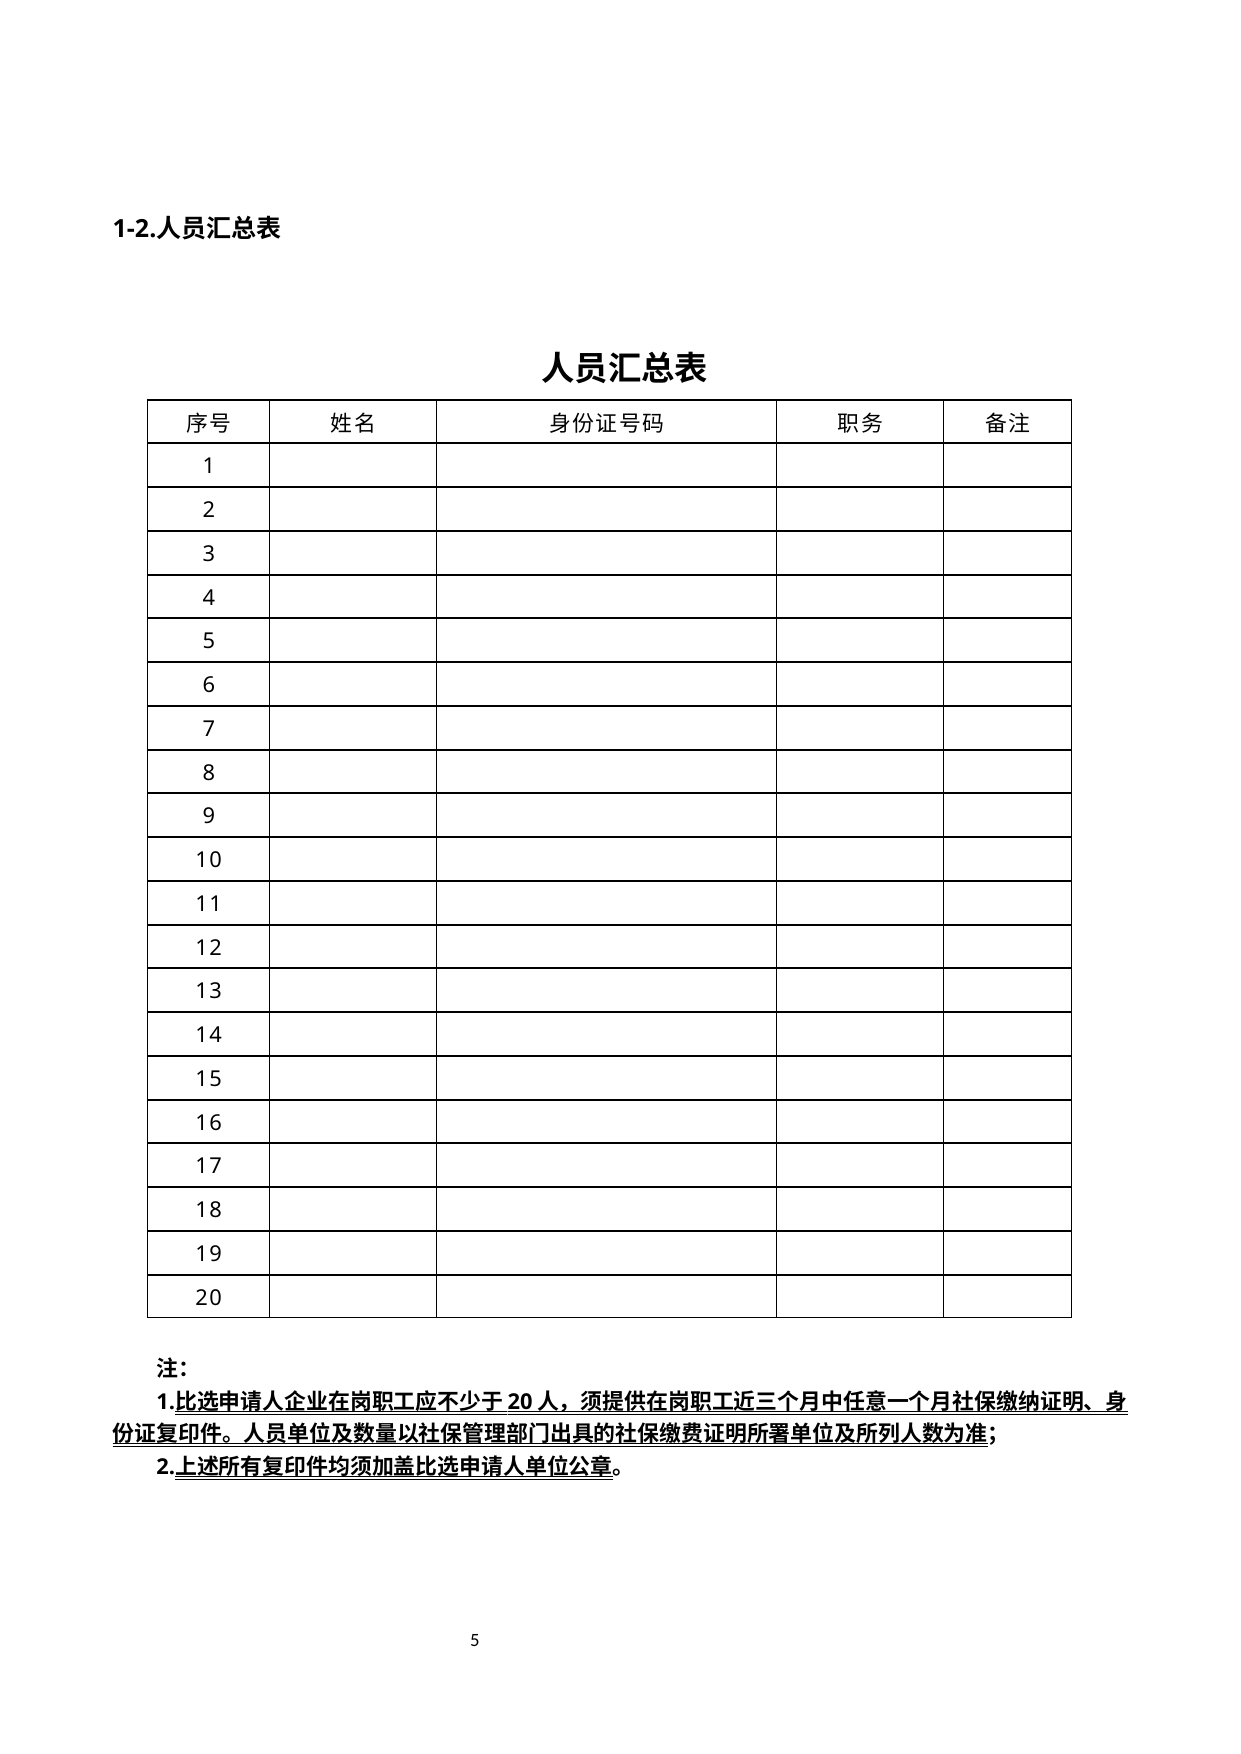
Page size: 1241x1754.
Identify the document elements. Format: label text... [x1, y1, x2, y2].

table_cell [777, 488, 943, 530]
table_cell [437, 1276, 776, 1317]
table_cell 14 [148, 1013, 269, 1055]
table_header 姓名 [270, 401, 436, 442]
table_cell [270, 1188, 436, 1230]
table_cell 19 [148, 1232, 269, 1273]
table_cell [944, 619, 1071, 661]
table_cell [437, 882, 776, 923]
table_cell 5 [148, 619, 269, 661]
table_cell [437, 707, 776, 748]
table_cell [944, 926, 1071, 967]
table_cell [944, 576, 1071, 617]
table_cell [270, 1276, 436, 1317]
table_cell [437, 969, 776, 1011]
table_cell [437, 576, 776, 617]
table_cell [944, 838, 1071, 880]
table_cell 6 [148, 663, 269, 705]
table_cell [270, 1232, 436, 1273]
table_cell [270, 882, 436, 923]
text 1.比选申请人企业在岗职工应不少于20人，须提供在岗职工近三个月中任意一个月社保缴纳证明、身份证复印件。人员单位及数量以社保管理部门出具的社保缴费证明所署单位及所列人数为准； [112, 1383, 1128, 1448]
table_cell 20 [148, 1276, 269, 1317]
table_cell [270, 1144, 436, 1186]
table_cell [437, 926, 776, 967]
table_cell [944, 444, 1071, 486]
table_cell [437, 444, 776, 486]
table_cell 9 [148, 794, 269, 836]
table_cell 4 [148, 576, 269, 617]
table_cell [944, 1188, 1071, 1230]
table_cell 17 [148, 1144, 269, 1186]
table_cell [944, 663, 1071, 705]
table_cell [270, 1101, 436, 1142]
table_header 序号 [148, 401, 269, 442]
table_cell [270, 1057, 436, 1098]
table_cell [437, 532, 776, 573]
table_cell 11 [148, 882, 269, 923]
table_cell [777, 1144, 943, 1186]
table_cell [777, 532, 943, 573]
table_cell 16 [148, 1101, 269, 1142]
table_cell [777, 707, 943, 748]
table_cell [777, 1232, 943, 1273]
table_cell [437, 619, 776, 661]
table_cell [777, 1276, 943, 1317]
table_cell [777, 969, 943, 1011]
table_cell [437, 1188, 776, 1230]
table_cell 2 [148, 488, 269, 530]
table_cell [437, 794, 776, 836]
table_cell [270, 488, 436, 530]
table_cell [777, 1188, 943, 1230]
table_cell [944, 751, 1071, 792]
table_cell [270, 926, 436, 967]
table_cell 7 [148, 707, 269, 748]
table_cell 12 [148, 926, 269, 967]
table_cell [944, 532, 1071, 573]
table_cell [777, 1101, 943, 1142]
table_cell [944, 488, 1071, 530]
table_cell [270, 444, 436, 486]
table_cell 15 [148, 1057, 269, 1098]
table_cell [270, 663, 436, 705]
table_cell [270, 532, 436, 573]
table_cell 3 [148, 532, 269, 573]
table_cell [944, 882, 1071, 923]
text 注： [112, 1351, 1128, 1383]
table_header 备注 [944, 401, 1071, 442]
table_cell [437, 1144, 776, 1186]
table_cell [777, 619, 943, 661]
table_header 职务 [777, 401, 943, 442]
table_cell [437, 1057, 776, 1098]
table_cell [437, 488, 776, 530]
table_cell 10 [148, 838, 269, 880]
table_cell [777, 663, 943, 705]
text 2.上述所有复印件均须加盖比选申请人单位公章。 [112, 1448, 1128, 1481]
table_cell [270, 794, 436, 836]
table_cell [944, 707, 1071, 748]
table_cell [437, 838, 776, 880]
table_cell [944, 1232, 1071, 1273]
table_cell [270, 576, 436, 617]
table_cell [270, 969, 436, 1011]
table_cell [777, 1013, 943, 1055]
table_cell [777, 882, 943, 923]
table_cell [944, 1276, 1071, 1317]
table_cell [270, 707, 436, 748]
table_cell 8 [148, 751, 269, 792]
table_cell [944, 1144, 1071, 1186]
table_cell [270, 838, 436, 880]
table_cell [437, 663, 776, 705]
table_cell [777, 838, 943, 880]
table_cell 1 [148, 444, 269, 486]
table_header 身份证号码 [437, 401, 776, 442]
table_cell [437, 751, 776, 792]
table_cell [944, 1013, 1071, 1055]
table_cell [437, 1101, 776, 1142]
text 1-2.人员汇总表 [112, 194, 1128, 259]
text 人员汇总表 [112, 333, 1128, 398]
table_cell [777, 1057, 943, 1098]
table_cell 13 [148, 969, 269, 1011]
table_cell [270, 1013, 436, 1055]
table_cell [270, 751, 436, 792]
table_cell 18 [148, 1188, 269, 1230]
table_cell [944, 794, 1071, 836]
table_cell [777, 751, 943, 792]
table_cell [270, 619, 436, 661]
table_cell [944, 1101, 1071, 1142]
table_cell [777, 926, 943, 967]
table_cell [437, 1232, 776, 1273]
table_cell [944, 1057, 1071, 1098]
table_cell [777, 444, 943, 486]
table_cell [944, 969, 1071, 1011]
table_cell [437, 1013, 776, 1055]
table_cell [777, 576, 943, 617]
table_cell [777, 794, 943, 836]
